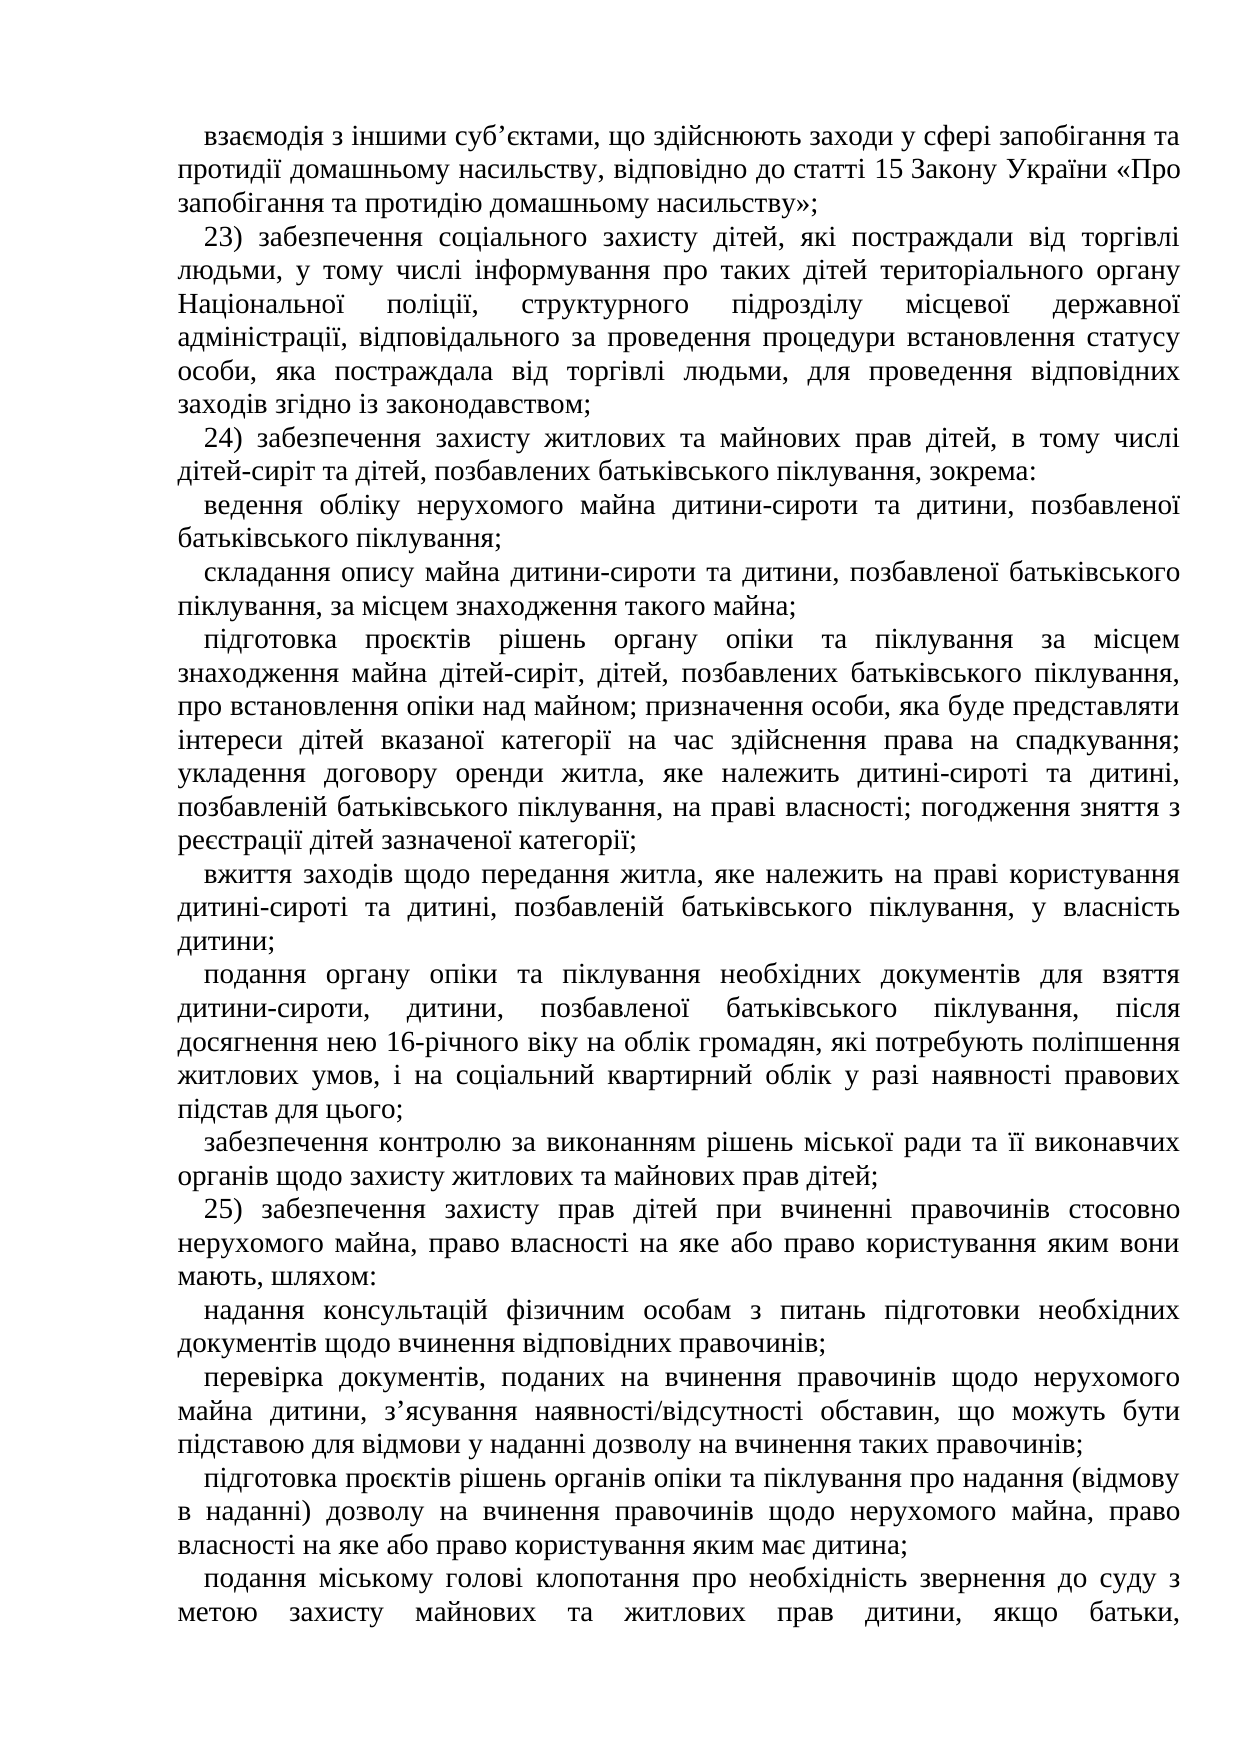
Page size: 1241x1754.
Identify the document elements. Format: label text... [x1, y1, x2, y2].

text ведення обліку нерухомого майна дитини-сироти та дитини, позбавленої батьківського піклування; [177, 487, 1181, 554]
text взаємодія з іншими суб’єктами, що здійснюють заходи у сфері запобігання та протидії домашньому насильству, відповідно до статті 15 Закону України «Про запобігання та протидію домашньому насильству»; [177, 118, 1181, 219]
text 23) забезпечення соціального захисту дітей, які постраждали від торгівлі людьми, у тому числі інформування про таких дітей територіального органу Національної поліції, структурного підрозділу місцевої державної адміністрації, відповідального за проведення процедури встановлення статусу особи, яка постраждала від торгівлі людьми, для проведення відповідних заходів згідно із законодавством; [177, 219, 1181, 420]
text надання консультацій фізичним особам з питань підготовки необхідних документів щодо вчинення відповідних правочинів; [177, 1292, 1181, 1359]
text вжиття заходів щодо передання житла, яке належить на праві користування дитині-сироті та дитині, позбавленій батьківського піклування, у власність дитини; [177, 856, 1181, 957]
text 24) забезпечення захисту житлових та майнових прав дітей, в тому числі дітей-сиріт та дітей, позбавлених батьківського піклування, зокрема: [177, 420, 1181, 487]
text забезпечення контролю за виконанням рішень міської ради та її виконавчих органів щодо захисту житлових та майнових прав дітей; [177, 1124, 1181, 1191]
text підготовка проєктів рішень органу опіки та піклування за місцем знаходження майна дітей-сиріт, дітей, позбавлених батьківського піклування, про встановлення опіки над майном; призначення особи, яка буде представляти інтереси дітей вказаної категорії на час здійснення права на спадкування; укладення договору оренди житла, яке належить дитині-сироті та дитині, позбавленій батьківського піклування, на праві власності; погодження зняття з реєстрації дітей зазначеної категорії; [177, 621, 1181, 856]
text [177, 1560, 1181, 1627]
text складання опису майна дитини-сироти та дитини, позбавленої батьківського піклування, за місцем знаходження такого майна; [177, 554, 1181, 621]
text підготовка проєктів рішень органів опіки та піклування про надання (відмову в наданні) дозволу на вчинення правочинів щодо нерухомого майна, право власності на яке або право користування яким має дитина; [177, 1460, 1181, 1560]
text 25) забезпечення захисту прав дітей при вчиненні правочинів стосовно нерухомого майна, право власності на яке або право користування яким вони мають, шляхом: [177, 1191, 1181, 1292]
text подання органу опіки та піклування необхідних документів для взяття дитини-сироти, дитини, позбавленої батьківського піклування, після досягнення нею 16-річного віку на облік громадян, які потребують поліпшення житлових умов, і на соціальний квартирний облік у разі наявності правових підстав для цього; [177, 957, 1181, 1124]
text перевірка документів, поданих на вчинення правочинів щодо нерухомого майна дитини, з’ясування наявності/відсутності обставин, що можуть бути підставою для відмови у наданні дозволу на вчинення таких правочинів; [177, 1359, 1181, 1460]
